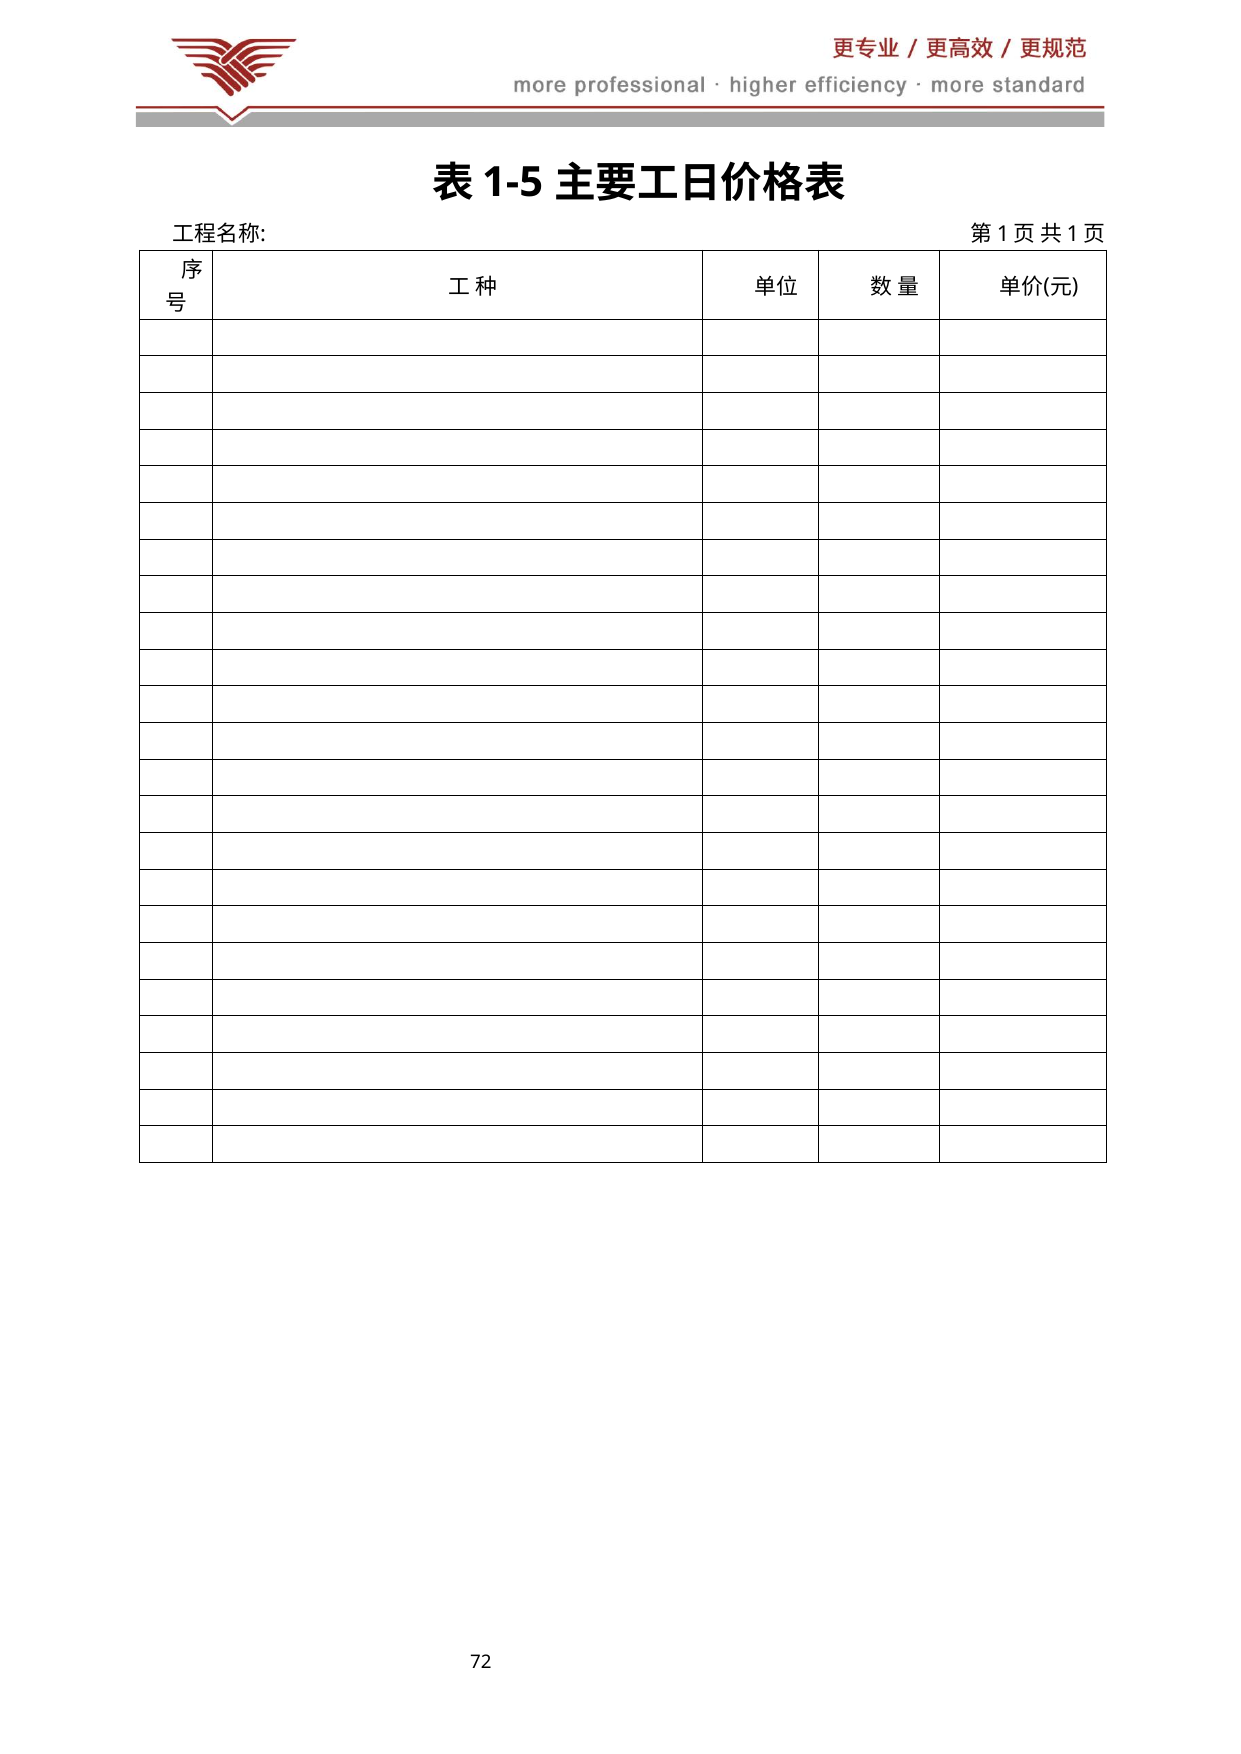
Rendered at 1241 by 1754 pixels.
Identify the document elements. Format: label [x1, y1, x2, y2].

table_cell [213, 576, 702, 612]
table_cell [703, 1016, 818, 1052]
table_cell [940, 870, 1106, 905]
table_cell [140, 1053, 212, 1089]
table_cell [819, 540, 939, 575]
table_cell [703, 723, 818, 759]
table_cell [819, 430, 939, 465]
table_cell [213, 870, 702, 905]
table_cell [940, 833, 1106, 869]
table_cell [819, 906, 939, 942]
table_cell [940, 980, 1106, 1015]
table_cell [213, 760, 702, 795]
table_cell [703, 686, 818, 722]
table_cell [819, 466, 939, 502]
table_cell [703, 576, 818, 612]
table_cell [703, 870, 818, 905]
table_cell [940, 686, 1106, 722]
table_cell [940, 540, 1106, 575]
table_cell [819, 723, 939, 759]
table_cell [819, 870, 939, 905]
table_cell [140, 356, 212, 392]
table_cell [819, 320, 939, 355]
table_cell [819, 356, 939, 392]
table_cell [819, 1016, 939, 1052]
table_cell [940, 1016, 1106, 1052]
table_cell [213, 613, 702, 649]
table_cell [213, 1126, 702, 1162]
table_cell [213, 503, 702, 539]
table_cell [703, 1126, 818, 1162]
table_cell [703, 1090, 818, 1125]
picture [135, 14, 1105, 127]
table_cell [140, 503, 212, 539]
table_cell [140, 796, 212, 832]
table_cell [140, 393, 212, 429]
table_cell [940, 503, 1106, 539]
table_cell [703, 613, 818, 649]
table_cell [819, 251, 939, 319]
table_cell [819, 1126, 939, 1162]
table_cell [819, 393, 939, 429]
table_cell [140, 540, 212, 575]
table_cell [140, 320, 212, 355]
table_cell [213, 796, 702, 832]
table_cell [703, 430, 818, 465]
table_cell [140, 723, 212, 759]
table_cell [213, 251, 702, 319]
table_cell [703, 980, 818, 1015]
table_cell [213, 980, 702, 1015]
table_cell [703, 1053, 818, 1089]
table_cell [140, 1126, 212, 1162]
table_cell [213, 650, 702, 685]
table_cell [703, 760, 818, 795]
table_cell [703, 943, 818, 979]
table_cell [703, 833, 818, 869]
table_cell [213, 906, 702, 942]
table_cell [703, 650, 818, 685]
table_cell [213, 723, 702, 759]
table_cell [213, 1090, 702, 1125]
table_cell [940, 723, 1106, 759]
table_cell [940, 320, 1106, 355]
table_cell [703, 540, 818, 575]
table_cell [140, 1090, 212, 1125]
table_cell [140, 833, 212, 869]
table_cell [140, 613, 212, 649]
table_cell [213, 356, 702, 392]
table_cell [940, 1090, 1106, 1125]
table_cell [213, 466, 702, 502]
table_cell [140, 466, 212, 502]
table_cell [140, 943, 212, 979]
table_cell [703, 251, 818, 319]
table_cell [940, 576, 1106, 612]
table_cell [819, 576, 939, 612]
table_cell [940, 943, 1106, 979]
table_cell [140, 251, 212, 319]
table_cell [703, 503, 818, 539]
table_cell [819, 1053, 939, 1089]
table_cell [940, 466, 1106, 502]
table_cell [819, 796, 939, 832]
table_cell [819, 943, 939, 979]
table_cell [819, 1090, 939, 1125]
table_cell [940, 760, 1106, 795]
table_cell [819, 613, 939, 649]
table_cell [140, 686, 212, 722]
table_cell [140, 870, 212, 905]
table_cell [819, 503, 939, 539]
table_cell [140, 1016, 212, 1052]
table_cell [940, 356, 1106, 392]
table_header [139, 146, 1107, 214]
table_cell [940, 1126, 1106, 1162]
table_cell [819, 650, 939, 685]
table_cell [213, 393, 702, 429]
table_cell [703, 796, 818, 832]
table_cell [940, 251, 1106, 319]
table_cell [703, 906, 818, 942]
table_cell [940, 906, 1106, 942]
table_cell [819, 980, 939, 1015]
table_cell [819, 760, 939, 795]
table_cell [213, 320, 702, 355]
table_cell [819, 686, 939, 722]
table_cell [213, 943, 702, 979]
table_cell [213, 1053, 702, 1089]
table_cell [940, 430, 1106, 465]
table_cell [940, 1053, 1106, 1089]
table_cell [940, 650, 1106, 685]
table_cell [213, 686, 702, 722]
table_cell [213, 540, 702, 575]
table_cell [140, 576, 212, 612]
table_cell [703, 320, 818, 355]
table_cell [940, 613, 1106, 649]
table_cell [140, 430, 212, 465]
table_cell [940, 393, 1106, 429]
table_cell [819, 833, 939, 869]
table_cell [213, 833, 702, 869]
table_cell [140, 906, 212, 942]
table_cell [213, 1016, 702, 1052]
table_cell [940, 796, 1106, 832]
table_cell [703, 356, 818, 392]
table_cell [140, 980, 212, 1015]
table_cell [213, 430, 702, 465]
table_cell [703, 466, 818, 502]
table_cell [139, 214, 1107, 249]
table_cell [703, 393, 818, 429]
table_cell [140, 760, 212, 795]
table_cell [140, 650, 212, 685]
